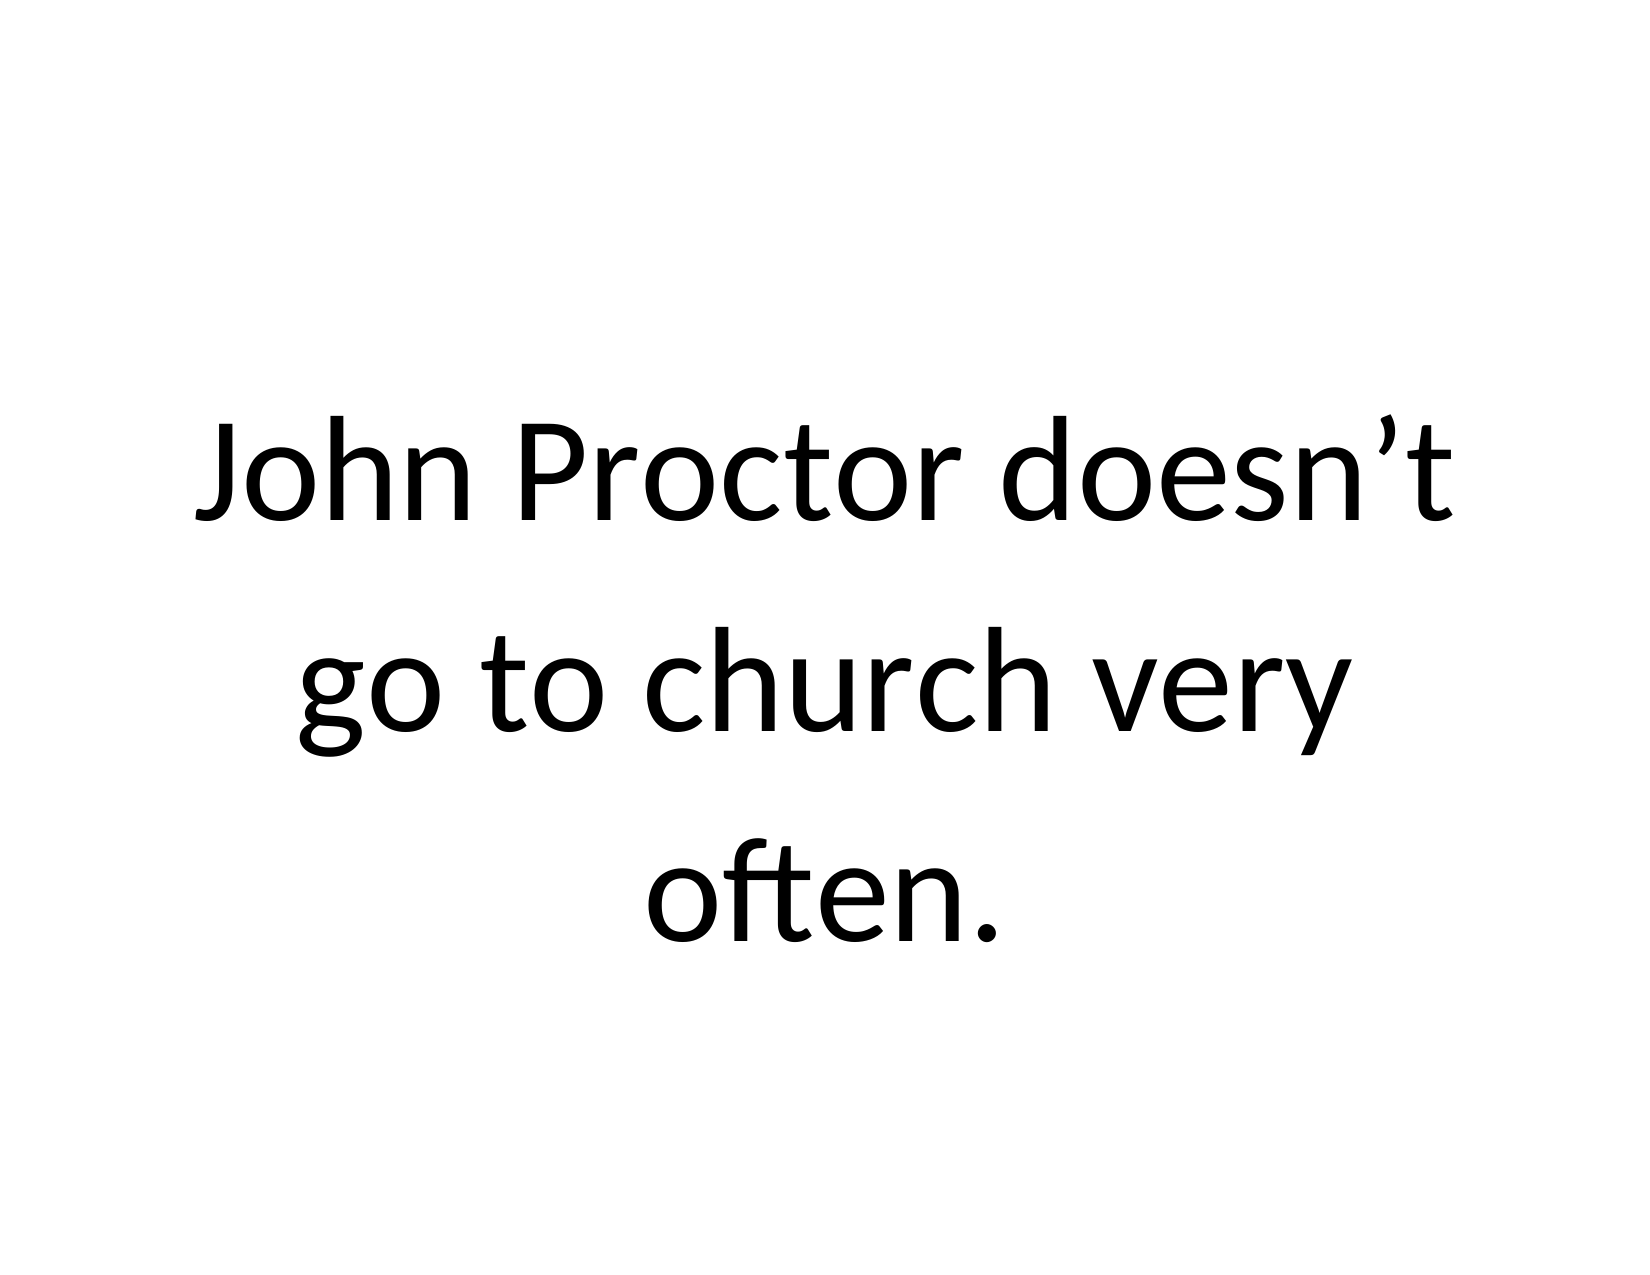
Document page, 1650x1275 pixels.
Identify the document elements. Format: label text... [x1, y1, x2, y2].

text John Proctor doesn’t go to church very often. [150, 375, 1500, 979]
